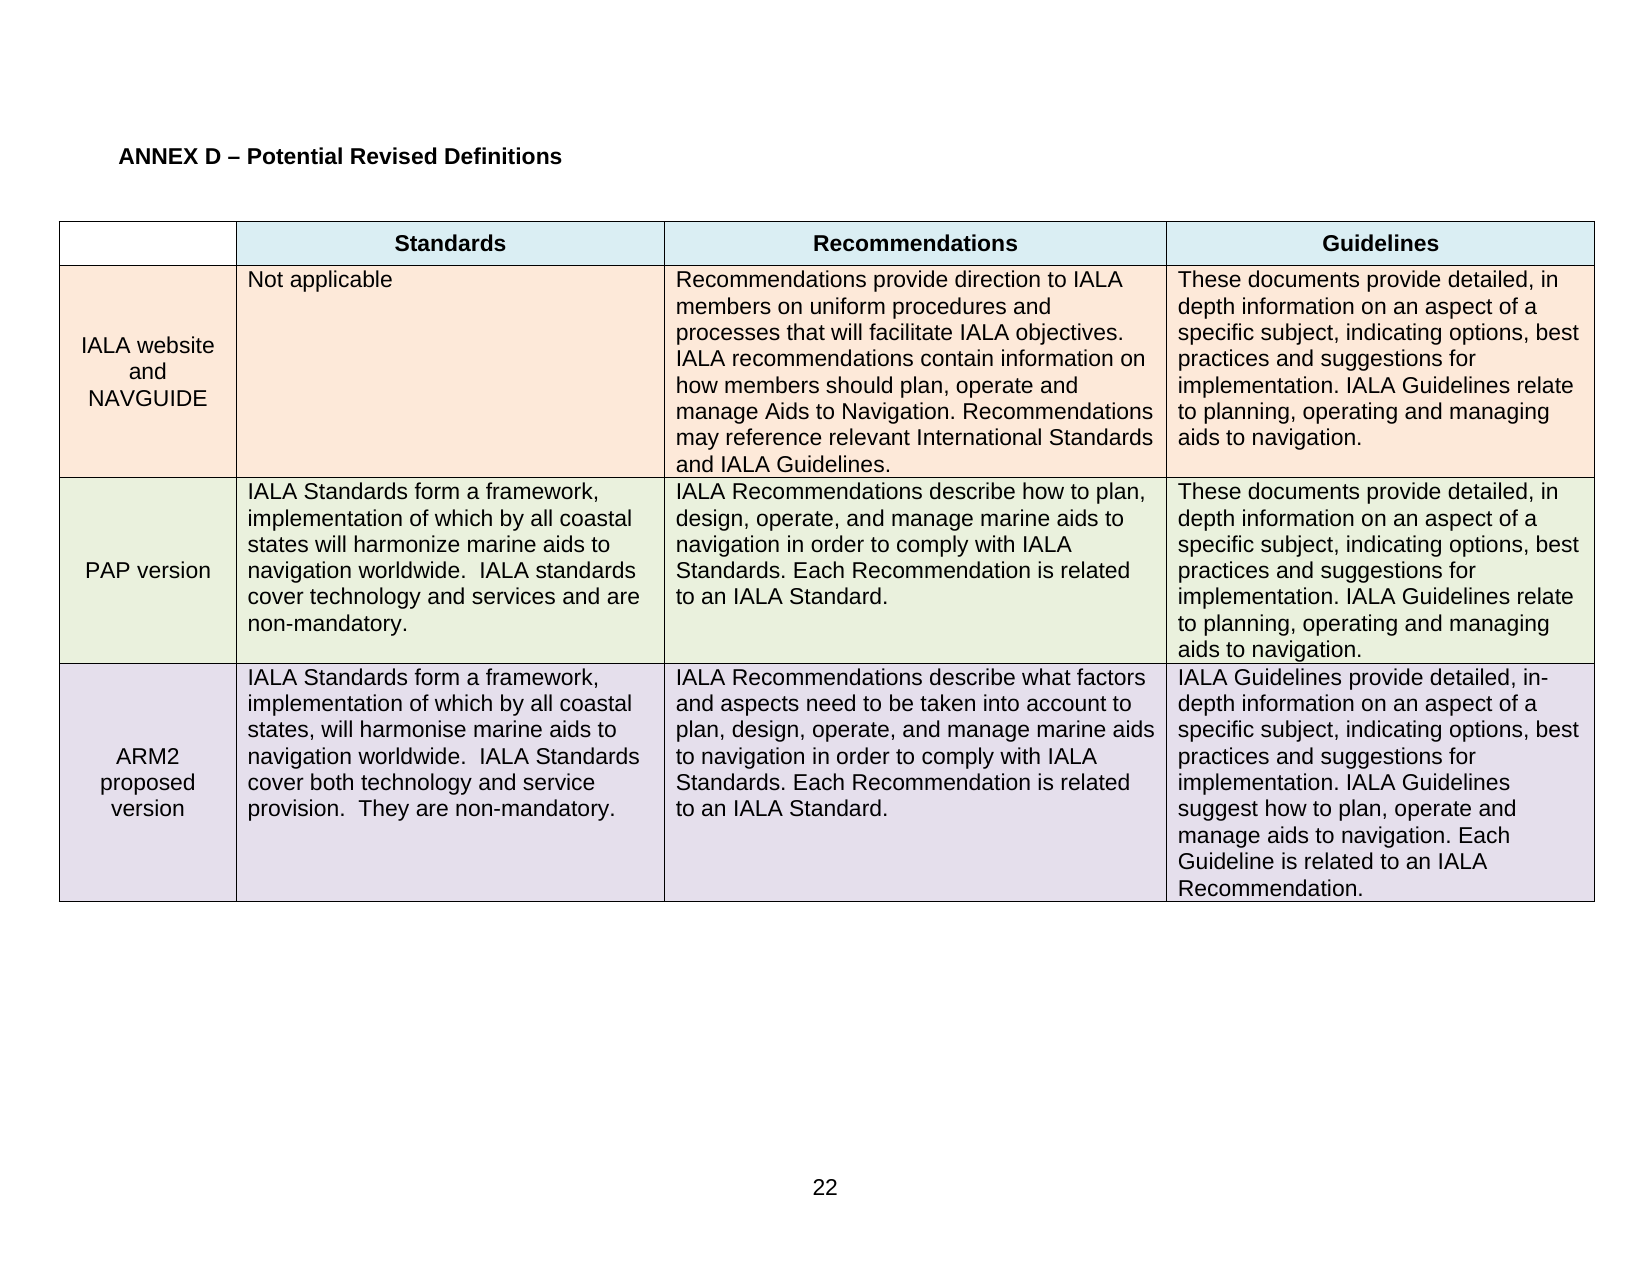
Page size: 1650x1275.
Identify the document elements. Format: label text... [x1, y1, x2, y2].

table_cell IALA Recommendations describe what factors and aspects need to be taken into account to plan, design, operate, and manage marine aids to navigation in order to comply with IALA Standards. Each Recommendation is related to an IALA Standard. [665, 664, 1166, 901]
table_header Recommendations [665, 222, 1166, 265]
table_cell IALA website and NAVGUIDE [60, 266, 236, 477]
table_cell Recommendations provide direction to IALA members on uniform procedures and processes that will facilitate IALA objectives. IALA recommendations contain information on how members should plan, operate and manage Aids to Navigation. Recommendations may reference relevant International Standards and IALA Guidelines. [665, 266, 1166, 477]
table_cell IALA Standards form a framework, implementation of which by all coastal states, will harmonise marine aids to navigation worldwide. IALA Standards cover both technology and service provision. They are non-mandatory. [237, 664, 664, 901]
table_cell ARM2 proposed version [60, 664, 236, 901]
table_cell Not applicable [237, 266, 664, 477]
table_cell These documents provide detailed, in depth information on an aspect of a specific subject, indicating options, best practices and suggestions for implementation. IALA Guidelines relate to planning, operating and managing aids to navigation. [1167, 266, 1594, 477]
subtitle ANNEX D – Potential Revised Definitions [118, 143, 1532, 169]
table_header Standards [237, 222, 664, 265]
table_header Guidelines [1167, 222, 1594, 265]
table_cell IALA Recommendations describe how to plan, design, operate, and manage marine aids to navigation in order to comply with IALA Standards. Each Recommendation is related to an IALA Standard. [665, 478, 1166, 663]
table_cell These documents provide detailed, in depth information on an aspect of a specific subject, indicating options, best practices and suggestions for implementation. IALA Guidelines relate to planning, operating and managing aids to navigation. [1167, 478, 1594, 663]
table_header [60, 222, 236, 265]
table_cell IALA Standards form a framework, implementation of which by all coastal states will harmonize marine aids to navigation worldwide. IALA standards cover technology and services and are non-mandatory. [237, 478, 664, 663]
table_cell PAP version [60, 478, 236, 663]
table_cell IALA Guidelines provide detailed, in- depth information on an aspect of a specific subject, indicating options, best practices and suggestions for implementation. IALA Guidelines suggest how to plan, operate and manage aids to navigation. Each Guideline is related to an IALA Recommendation. [1167, 664, 1594, 901]
